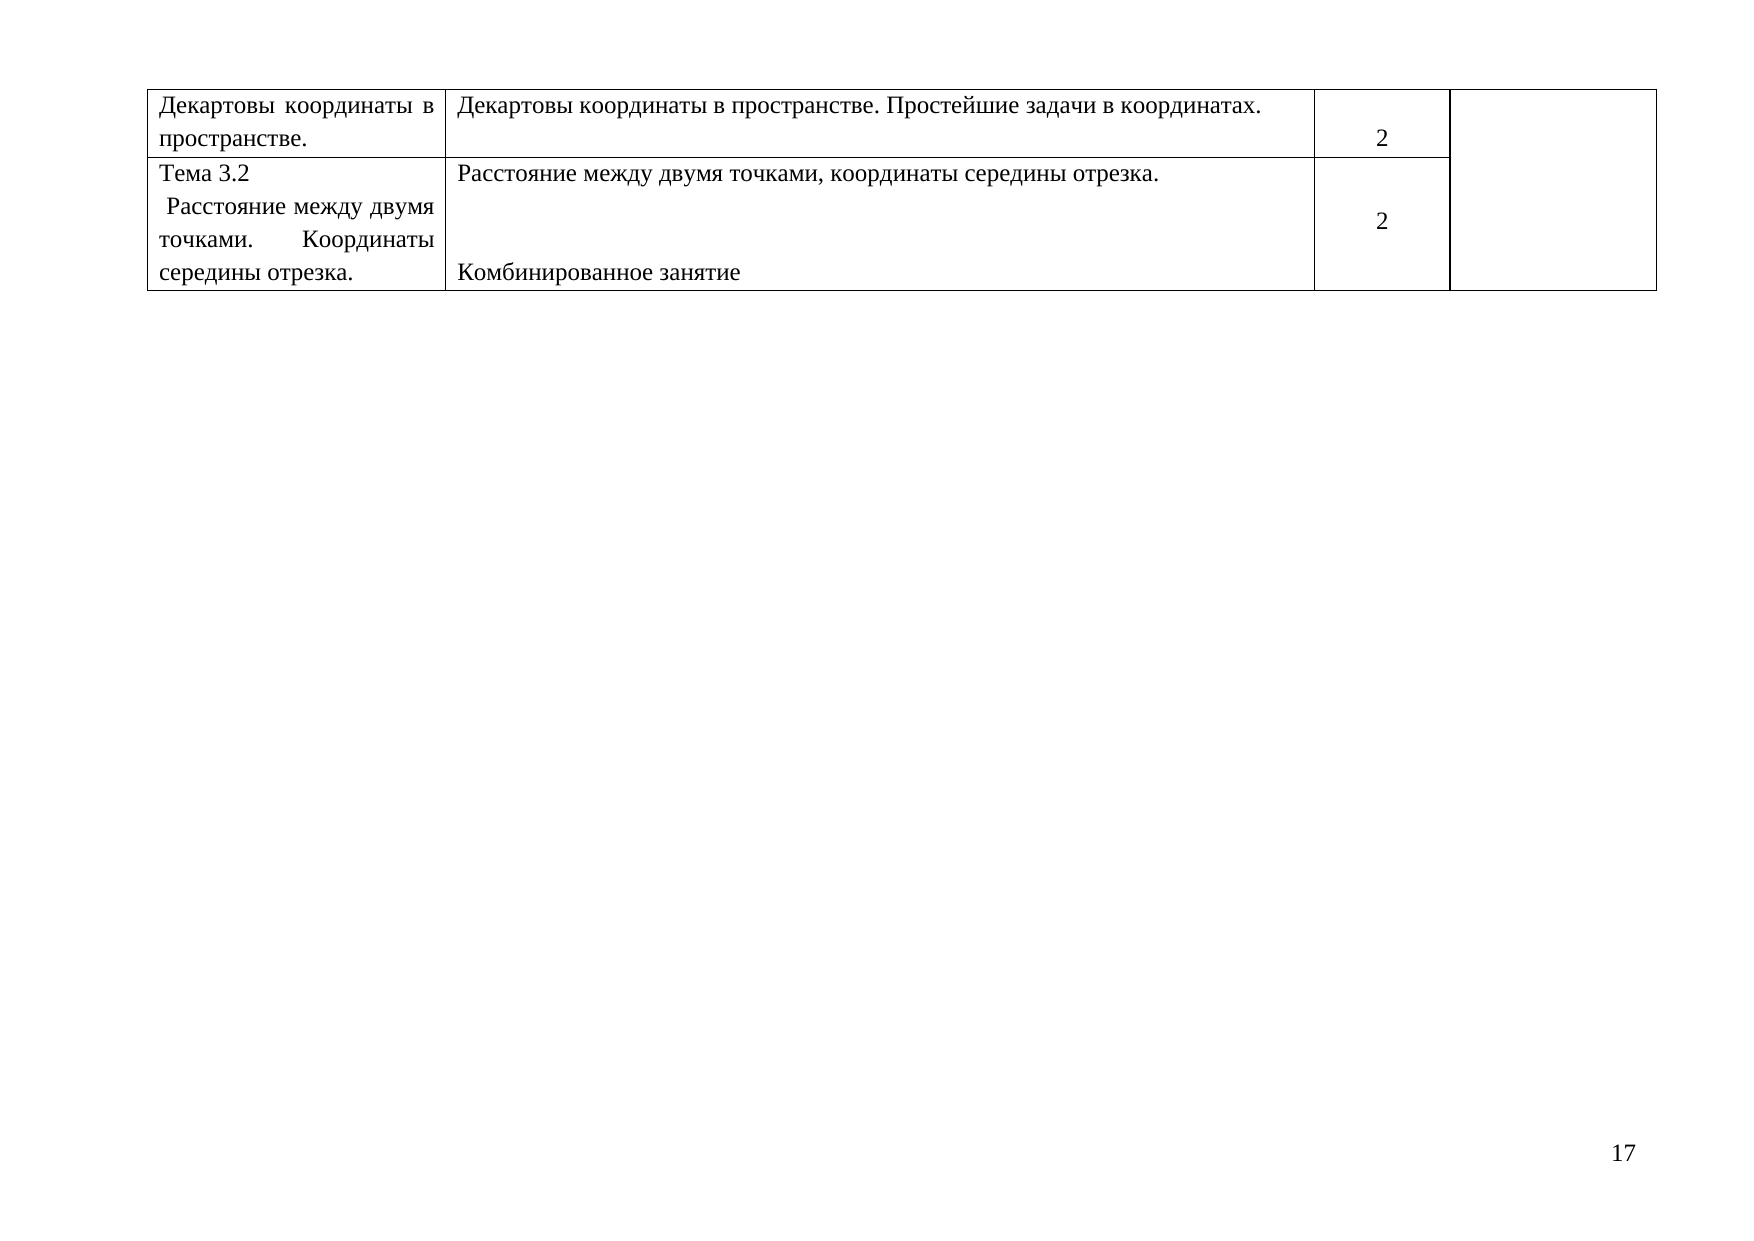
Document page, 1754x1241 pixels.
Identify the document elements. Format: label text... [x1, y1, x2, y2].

table_cell Расстояние между двумя точками, координаты середины отрезка. Комбинированное занятие [446, 158, 1314, 290]
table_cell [148, 90, 445, 157]
table_cell 2 [1315, 90, 1449, 157]
table_cell Тема 3.2 Расстояние между двумя точками. Координаты середины отрезка. [148, 158, 445, 290]
table_cell 2 [1315, 158, 1449, 290]
table_cell Декартовы координаты в пространстве. Простейшие задачи в координатах. [446, 90, 1314, 157]
